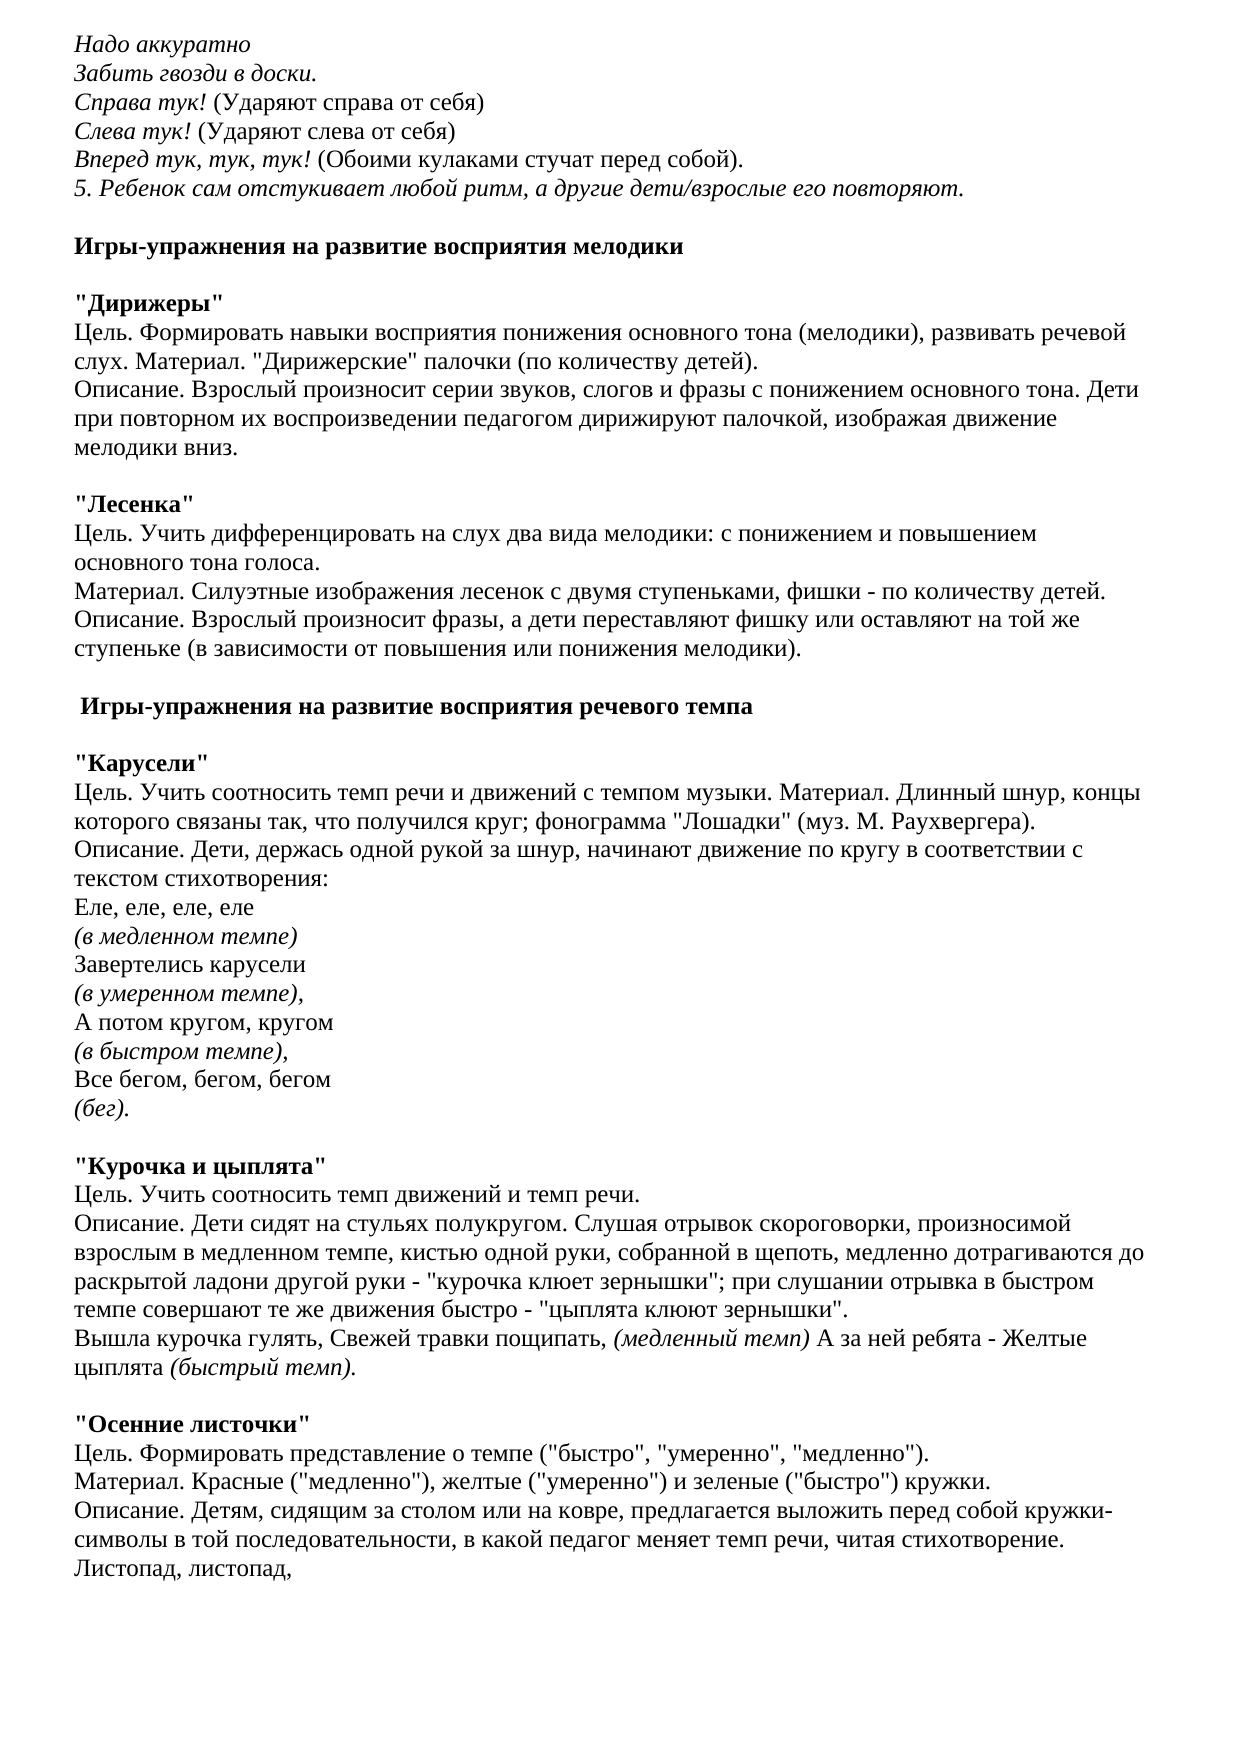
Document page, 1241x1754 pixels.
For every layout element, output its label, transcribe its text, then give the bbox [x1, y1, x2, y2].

text Цель. Формировать представление о темпе ("быстро", "умеренно", "медленно"). [74, 1438, 1152, 1466]
text Цель. Учить соотносить темп речи и движений с темпом музыки. Материал. Длинный шнур, концы которого связаны так, что получился круг; фонограмма "Лошадки" (муз. М. Раухвергера). Описание. Дети, держась одной рукой за шнур, начинают движение по кругу в соответствии с текстом стихотворения: [74, 777, 1152, 892]
text (в медленном темпе) [74, 921, 1152, 949]
text Листопад, листопад, [74, 1553, 1152, 1581]
text Еле, еле, еле, еле [74, 892, 1152, 921]
text "Курочка и цыплята" [74, 1151, 1152, 1179]
text Описание. Взрослый произносит фразы, а дети переставляют фишку или оставляют на той же ступеньке (в зависимости от повышения или понижения мелодики). [74, 604, 1152, 662]
text Цель. Формировать навыки восприятия понижения основного тона (мелодики), развивать речевой слух. Материал. "Дирижерские" палочки (по количеству детей). [74, 317, 1152, 374]
text Надо аккуратно [74, 29, 1152, 58]
text Описание. Дети сидят на стульях полукругом. Слушая отрывок скороговорки, произносимой взрослым в медленном темпе, кистью одной руки, собранной в щепоть, медленно дотрагиваются до раскрытой ладони другой руки - "курочка клюет зернышки"; при слушании отрывка в быстром темпе совершают те же движения быстро - "цыплята клюют зернышки". [74, 1208, 1152, 1323]
text Игры-упражнения на развитие восприятия мелодики [74, 231, 1152, 259]
text Цель. Учить дифференцировать на слух два вида мелодики: с понижением и повышением основного тона голоса. [74, 518, 1152, 576]
text Цель. Учить соотносить темп движений и темп речи. [74, 1179, 1152, 1208]
text "Дирижеры" [74, 288, 1152, 317]
text (в умеренном темпе), [74, 978, 1152, 1007]
text Материал. Красные ("медленно"), желтые ("умеренно") и зеленые ("быстро") кружки. [74, 1466, 1152, 1495]
text А потом кругом, кругом [74, 1007, 1152, 1036]
text Все бегом, бегом, бегом [74, 1064, 1152, 1093]
text (в быстром темпе), [74, 1036, 1152, 1064]
text Справа тук! (Ударяют справа от себя) [74, 87, 1152, 116]
text "Лесенка" [74, 489, 1152, 518]
text 5. Ребенок сам отстукивает любой ритм, а другие дети/взрослые его повторяют. [74, 173, 1152, 202]
text (бег). [74, 1093, 1152, 1122]
text "Карусели" [74, 748, 1152, 777]
text Материал. Силуэтные изображения лесенок с двумя ступеньками, фишки - по количеству детей. [74, 576, 1152, 604]
text Вперед тук, тук, тук! (Обоими кулаками стучат перед собой). [74, 144, 1152, 173]
text Игры-упражнения на развитие восприятия речевого темпа [74, 691, 1152, 719]
text Описание. Детям, сидящим за столом или на ковре, предлагается выложить перед собой кружки-символы в той последовательности, в какой педагог меняет темп речи, читая стихотворение. [74, 1495, 1152, 1553]
text Забить гвозди в доски. [74, 58, 1152, 87]
text Слева тук! (Ударяют слева от себя) [74, 116, 1152, 144]
text "Осенние листочки" [74, 1409, 1152, 1438]
text Завертелись карусели [74, 949, 1152, 978]
text Описание. Взрослый произносит серии звуков, слогов и фразы с понижением основного тона. Дети при повторном их воспроизведении педагогом дирижируют палочкой, изображая движение мелодики вниз. [74, 374, 1152, 461]
text Вышла курочка гулять, Свежей травки пощипать, (медленный темп) А за ней ребята - Желтые цыплята (быстрый темп). [74, 1323, 1152, 1381]
